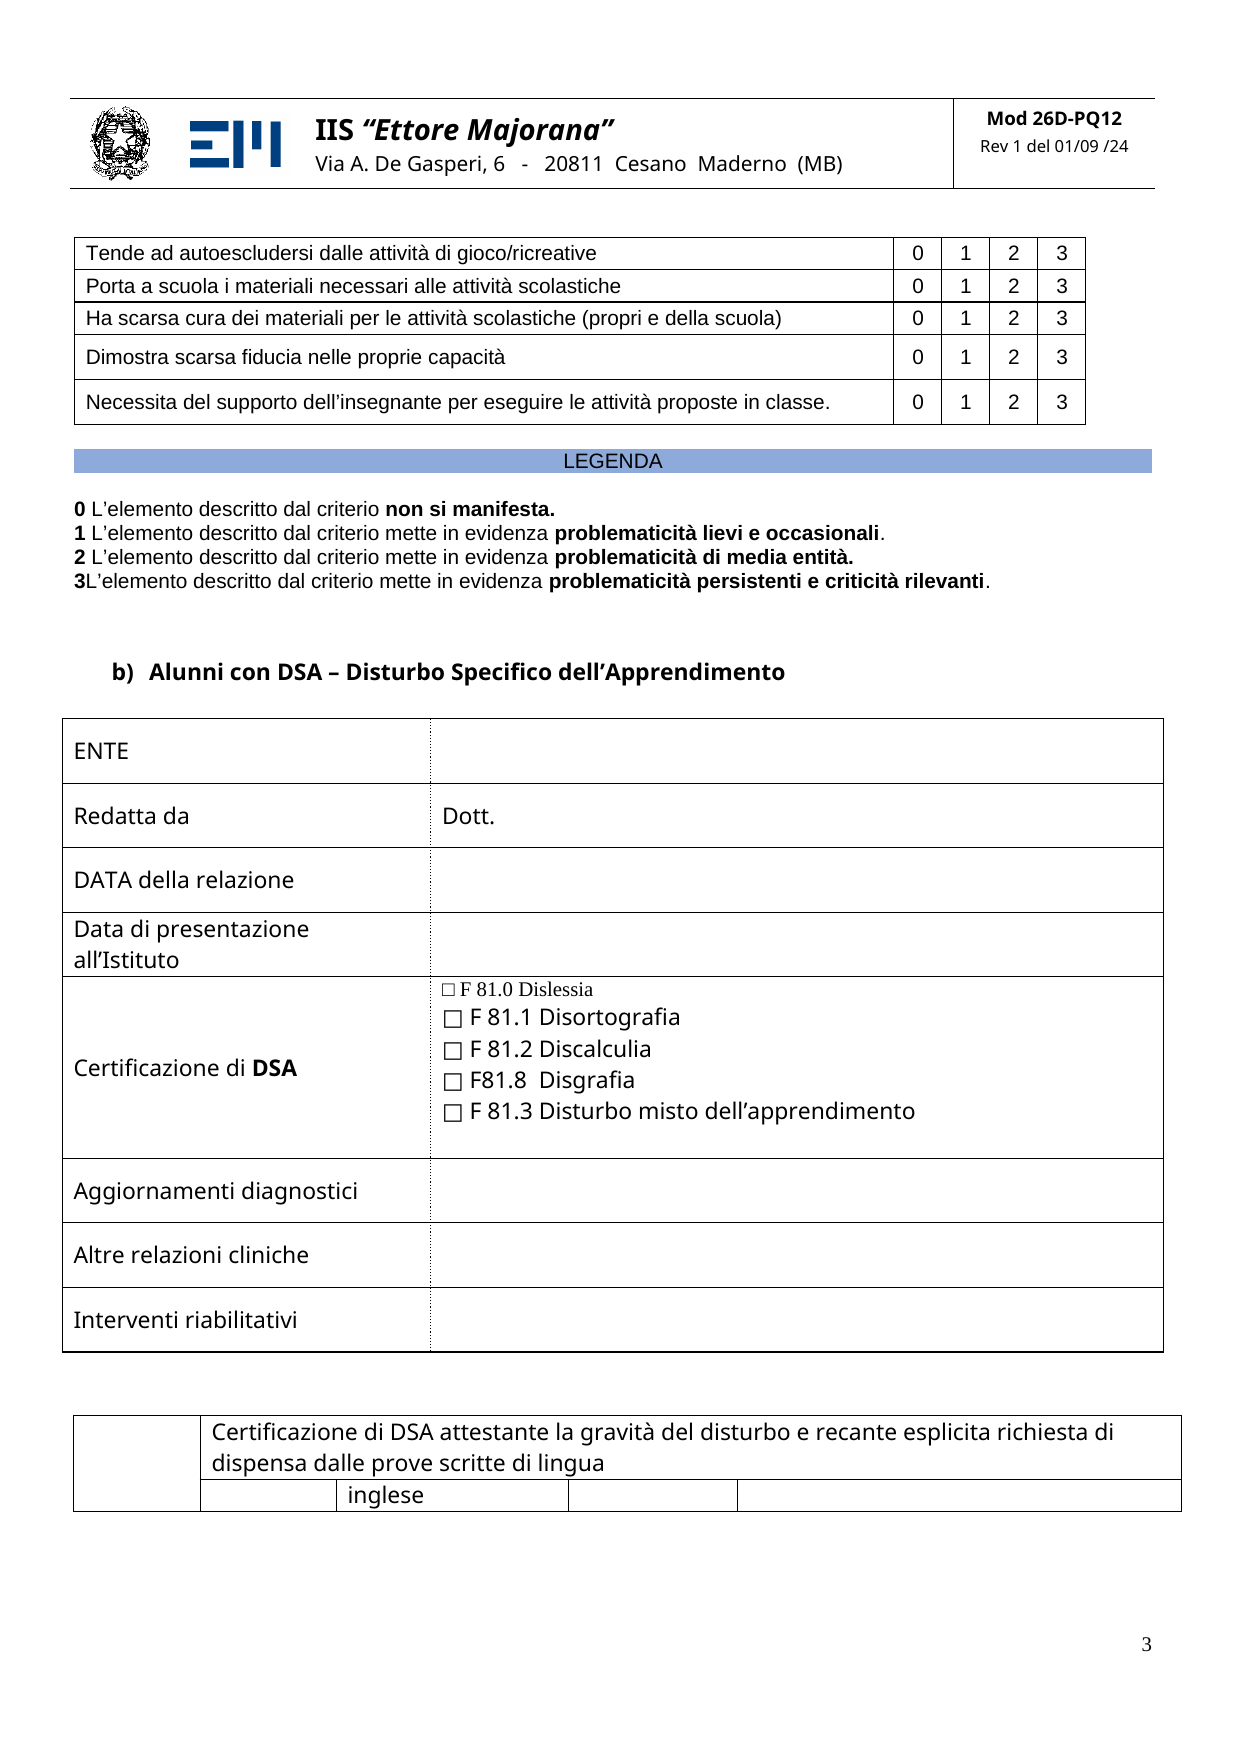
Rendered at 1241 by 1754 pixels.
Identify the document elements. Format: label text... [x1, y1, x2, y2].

table_cell 1 [942, 270, 989, 301]
table_cell 0 [894, 335, 941, 379]
table_cell Redatta da [63, 784, 431, 847]
text 0 L’elemento descritto dal criterio non si manifesta. [74, 497, 1152, 521]
table_cell [431, 1223, 1163, 1287]
table_header [74, 1416, 200, 1511]
table_cell [201, 1480, 336, 1511]
table_cell 0 [894, 303, 941, 334]
text 3L’elemento descritto dal criterio mette in evidenza problematicità persistenti e criticità rilevanti. [74, 569, 1152, 593]
table_cell 1 [942, 238, 989, 269]
table_cell Tende ad autoescludersi dalle attività di gioco/ricreative [75, 238, 893, 269]
table_cell Certificazione di DSA [63, 977, 431, 1158]
table_cell 3 [1038, 335, 1085, 379]
table_cell [431, 848, 1163, 912]
table_cell inglese [337, 1480, 568, 1511]
table_cell 2 [990, 238, 1037, 269]
table_cell 0 [894, 270, 941, 301]
table_cell 1 [942, 380, 989, 424]
table_cell [431, 977, 1163, 1158]
table_cell 0 [894, 380, 941, 424]
table_cell 3 [1038, 380, 1085, 424]
table_cell Interventi riabilitativi [63, 1288, 431, 1351]
table_cell 2 [990, 380, 1037, 424]
table_header ENTE [63, 719, 431, 782]
text LEGENDA [74, 449, 1152, 473]
text 2 L’elemento descritto dal criterio mette in evidenza problematicità di media entità. [74, 545, 1152, 569]
text 1 L’elemento descritto dal criterio mette in evidenza problematicità lievi e occasionali. [74, 521, 1152, 545]
table_cell Dott. [431, 784, 1163, 847]
table_header Certificazione di DSA attestante la gravità del disturbo e recante esplicita richiesta di dispensa dalle prove scritte di lingua [201, 1416, 1181, 1478]
table_cell 2 [990, 270, 1037, 301]
table_cell 1 [942, 335, 989, 379]
table_cell [431, 913, 1163, 976]
table_cell 2 [990, 335, 1037, 379]
list Alunni con DSA – Disturbo Specifico dell’Apprendimento [111, 655, 1152, 687]
table_cell [431, 1159, 1163, 1222]
table_cell [431, 1288, 1163, 1351]
table_header [431, 719, 1163, 782]
picture [185, 110, 290, 176]
table_cell DATA della relazione [63, 848, 431, 912]
table_cell 2 [990, 303, 1037, 334]
table_cell Altre relazioni cliniche [63, 1223, 431, 1287]
table_cell [738, 1480, 1181, 1511]
table_cell Necessita del supporto dell’insegnante per eseguire le attività proposte in classe. [75, 380, 893, 424]
table_cell 3 [1038, 303, 1085, 334]
table_cell 3 [1038, 238, 1085, 269]
table_cell 3 [1038, 270, 1085, 301]
table_cell Porta a scuola i materiali necessari alle attività scolastiche [75, 270, 893, 301]
picture [87, 104, 155, 183]
table_cell Ha scarsa cura dei materiali per le attività scolastiche (propri e della scuola) [75, 303, 893, 334]
table_cell 1 [942, 303, 989, 334]
table_cell Data di presentazione all’Istituto [63, 913, 431, 976]
table_cell 0 [894, 238, 941, 269]
table_cell [569, 1480, 737, 1511]
table_cell Dimostra scarsa fiducia nelle proprie capacità [75, 335, 893, 379]
table_cell Aggiornamenti diagnostici [63, 1159, 431, 1222]
